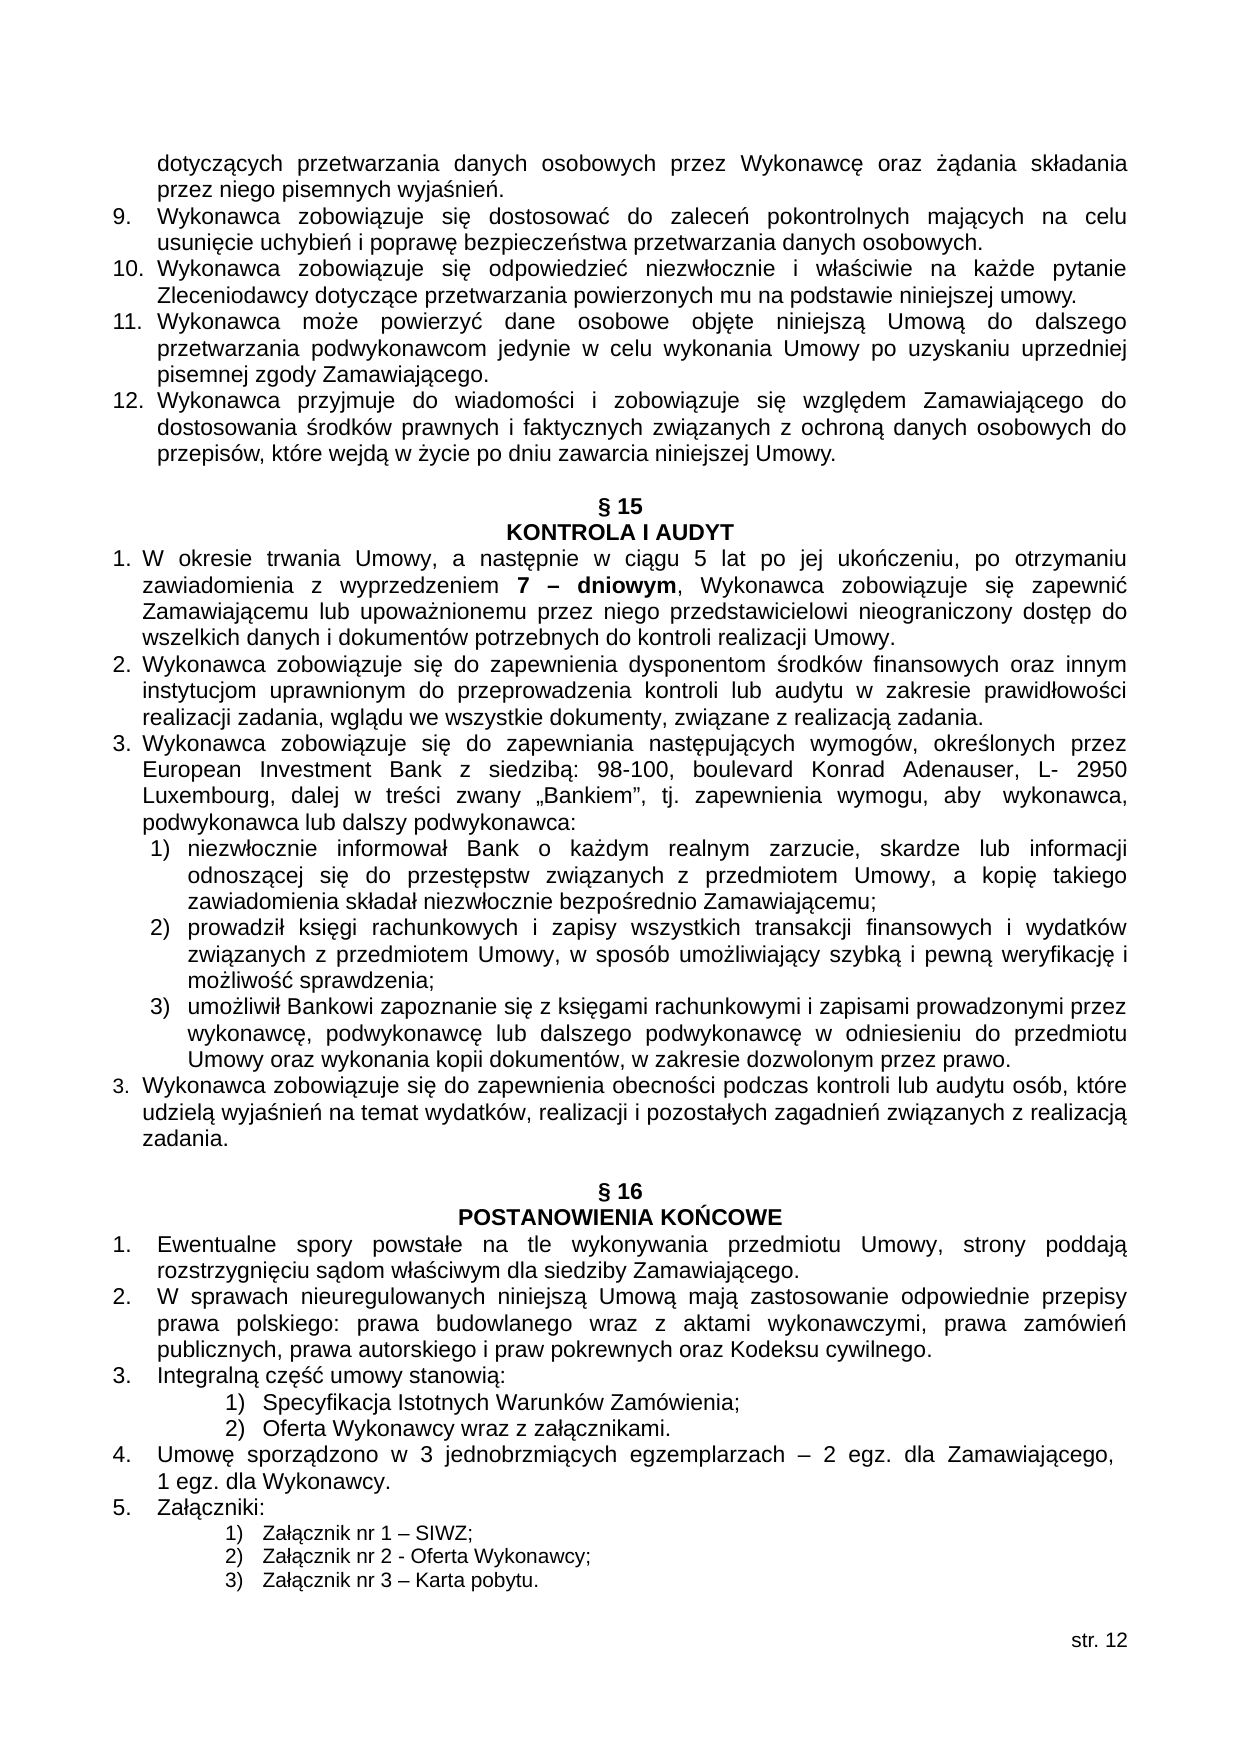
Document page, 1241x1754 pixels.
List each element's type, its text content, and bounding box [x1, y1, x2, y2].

list W sprawach nieuregulowanych niniejszą Umową mają zastosowanie odpowiednie przepisy prawa polskiego: prawa budowlanego wraz z aktami wykonawczymi, prawa zamówień publicznych, prawa autorskiego i praw pokrewnych oraz Kodeksu cywilnego. [112, 1283, 1128, 1362]
text KONTROLA I AUDYT [112, 519, 1128, 545]
list umożliwił Bankowi zapoznanie się z księgami rachunkowymi i zapisami prowadzonymi przez wykonawcę, podwykonawcę lub dalszego podwykonawcę w odniesieniu do przedmiotu Umowy oraz wykonania kopii dokumentów, w zakresie dozwolonym przez prawo. [150, 993, 1128, 1072]
list Ewentualne spory powstałe na tle wykonywania przedmiotu Umowy, strony poddają rozstrzygnięciu sądom właściwym dla siedziby Zamawiającego. [112, 1231, 1128, 1283]
list prowadził księgi rachunkowych i zapisy wszystkich transakcji finansowych i wydatków związanych z przedmiotem Umowy, w sposób umożliwiający szybką i pewną weryfikację i możliwość sprawdzenia; [150, 914, 1128, 993]
list Załącznik nr 3 – Karta pobytu. [225, 1568, 1120, 1592]
text § 16 [112, 1178, 1128, 1204]
list Wykonawca zobowiązuje się do zapewnienia obecności podczas kontroli lub audytu osób, które udzielą wyjaśnień na temat wydatków, realizacji i pozostałych zagadnień związanych z realizacją zadania. [112, 1072, 1128, 1151]
text POSTANOWIENIA KOŃCOWE [112, 1204, 1128, 1231]
list Załącznik nr 2 - Oferta Wykonawcy; [225, 1544, 1120, 1568]
list Integralną część umowy stanowią: [112, 1362, 1128, 1389]
list Wykonawca zobowiązuje się do zapewniania następujących wymogów, określonych przez European Investment Bank z siedzibą: 98-100, boulevard Konrad Adenauser, L- 2950 Luxembourg, dalej w treści zwany „Bankiem”, tj. zapewnienia wymogu, aby wykonawca, podwykonawca lub dalszy podwykonawca: [112, 730, 1128, 835]
list Wykonawca przyjmuje do wiadomości i zobowiązuje się względem Zamawiającego do dostosowania środków prawnych i faktycznych związanych z ochroną danych osobowych do przepisów, które wejdą w życie po dniu zawarcia niniejszej Umowy. [112, 387, 1128, 466]
list Wykonawca zobowiązuje się do zapewnienia dysponentom środków finansowych oraz innym instytucjom uprawnionym do przeprowadzenia kontroli lub audytu w zakresie prawidłowości realizacji zadania, wglądu we wszystkie dokumenty, związane z realizacją zadania. [112, 651, 1128, 730]
list Specyfikacja Istotnych Warunków Zamówienia; [225, 1389, 1128, 1415]
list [112, 150, 1128, 203]
list Oferta Wykonawcy wraz z załącznikami. [225, 1415, 1128, 1441]
list Umowę sporządzono w 3 jednobrzmiących egzemplarzach – 2 egz. dla Zamawiającego, 1 egz. dla Wykonawcy. [112, 1441, 1128, 1494]
list Wykonawca zobowiązuje się dostosować do zaleceń pokontrolnych mających na celu usunięcie uchybień i poprawę bezpieczeństwa przetwarzania danych osobowych. [112, 203, 1128, 255]
list Załączniki: [112, 1494, 1128, 1520]
list Wykonawca może powierzyć dane osobowe objęte niniejszą Umową do dalszego przetwarzania podwykonawcom jedynie w celu wykonania Umowy po uzyskaniu uprzedniej pisemnej zgody Zamawiającego. [112, 308, 1128, 387]
text § 15 [112, 493, 1128, 519]
list Załącznik nr 1 – SIWZ; [225, 1520, 1120, 1544]
list W okresie trwania Umowy, a następnie w ciągu 5 lat po jej ukończeniu, po otrzymaniu zawiadomienia z wyprzedzeniem 7 – dniowym, Wykonawca zobowiązuje się zapewnić Zamawiającemu lub upoważnionemu przez niego przedstawicielowi nieograniczony dostęp do wszelkich danych i dokumentów potrzebnych do kontroli realizacji Umowy. [112, 545, 1128, 651]
list Wykonawca zobowiązuje się odpowiedzieć niezwłocznie i właściwie na każde pytanie Zleceniodawcy dotyczące przetwarzania powierzonych mu na podstawie niniejszej umowy. [112, 255, 1128, 308]
list niezwłocznie informował Bank o każdym realnym zarzucie, skardze lub informacji odnoszącej się do przestępstw związanych z przedmiotem Umowy, a kopię takiego zawiadomienia składał niezwłocznie bezpośrednio Zamawiającemu; [150, 835, 1128, 914]
